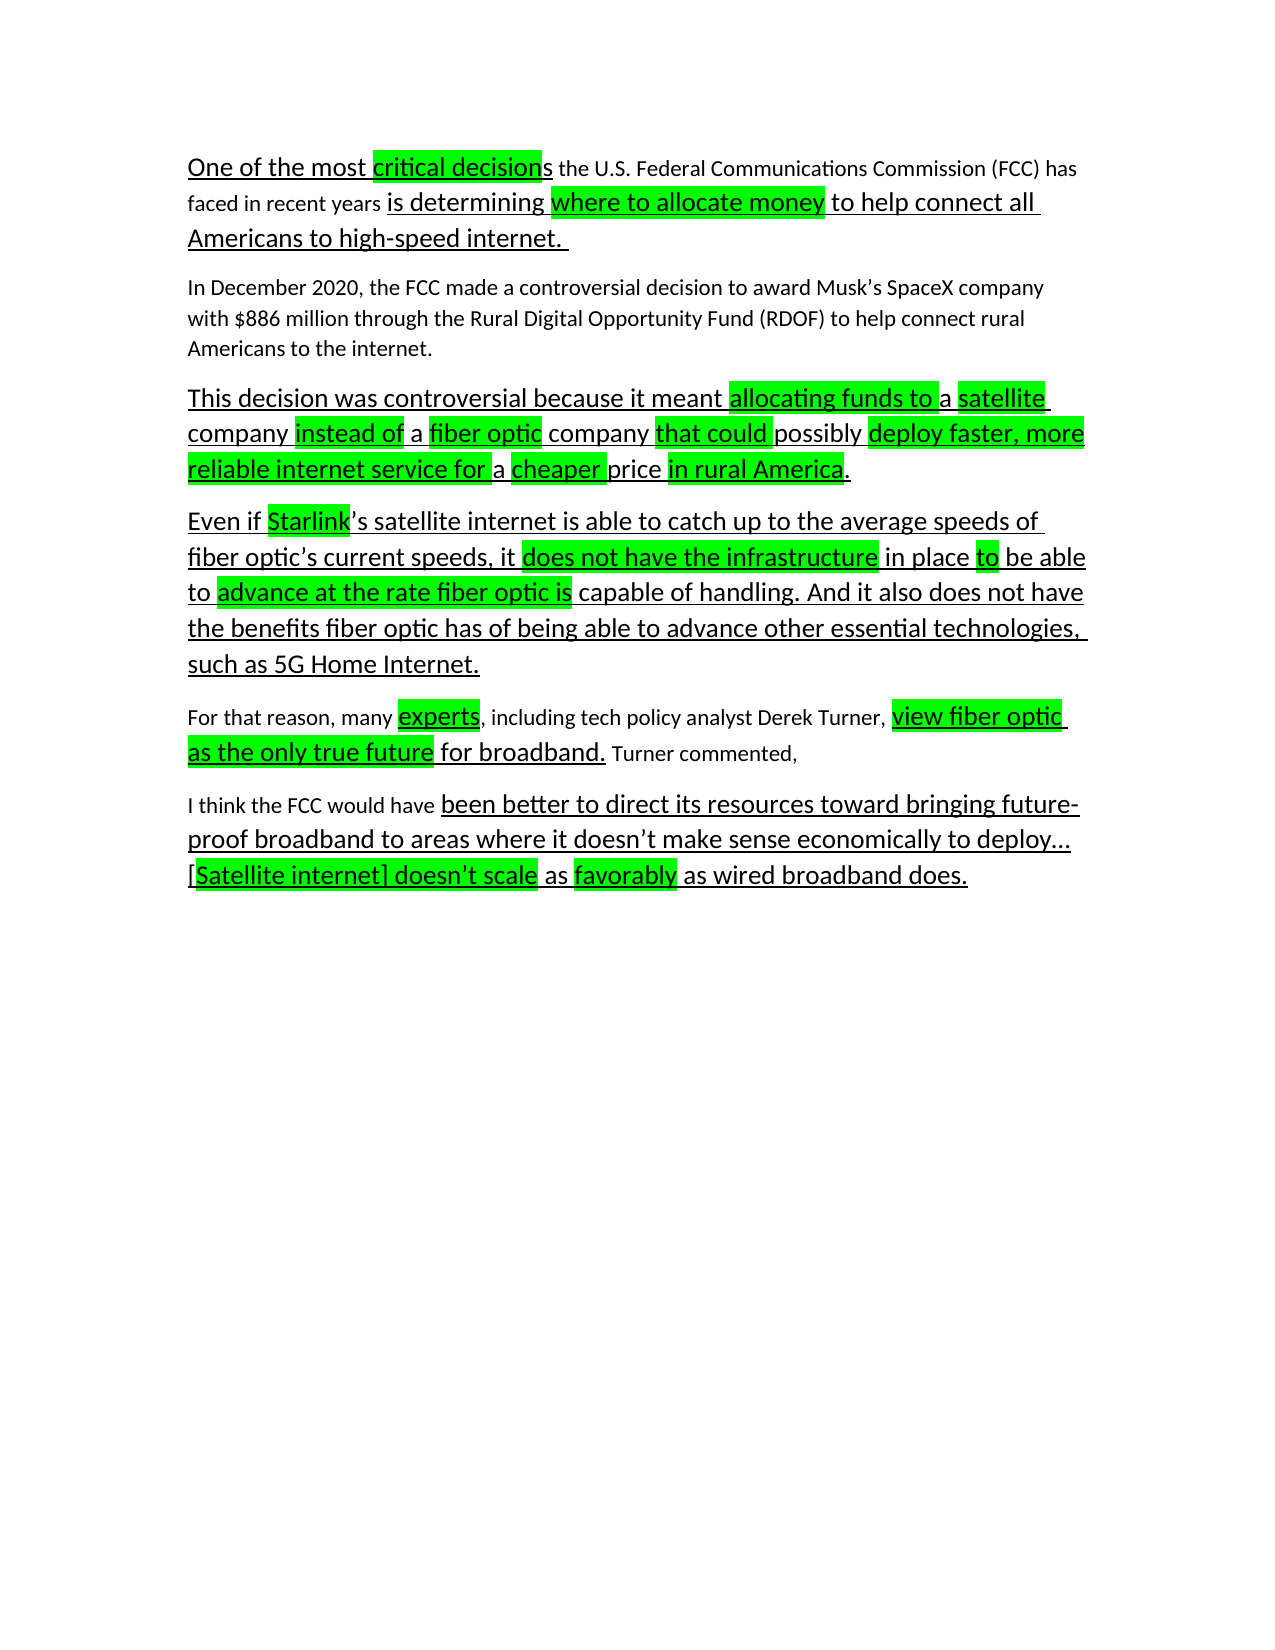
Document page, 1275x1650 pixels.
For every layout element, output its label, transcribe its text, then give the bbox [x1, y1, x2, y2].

text Even if Starlink’s satellite internet is able to catch up to the average speeds of fiber optic’s current speeds, it does not have the infrastructure in place to be able to advance at the rate fiber optic is capable of handling. And it also does not have the benefits fiber optic has of being able to advance other essential technologies, such as 5G Home Internet. [187, 504, 1087, 639]
text One of the most critical decisions the U.S. Federal Communications Commission (FCC) has faced in recent years is determining where to allocate money to help connect all Americans to high-speed internet. [187, 150, 1087, 254]
text This decision was controversial because it meant allocating funds to a satellite company instead of a fiber optic company that could possibly deploy faster, more reliable internet service for a cheaper price in rural America. [187, 381, 1087, 485]
text Even if Starlink’s satellite internet is able to catch up to the average speeds of fiber optic’s current speeds, it does not have the infrastructure in place to be able to advance at the rate fiber optic is capable of handling. And it also does not have the benefits fiber optic has of being able to advance other essential technologies, such as 5G Home Internet. [187, 640, 1087, 680]
text I think the FCC would have been better to direct its resources toward bringing future-proof broadband to areas where it doesn’t make sense economically to deploy…[Satellite internet] doesn’t scale as favorably as wired broadband does. [187, 787, 1087, 891]
text In December 2020, the FCC made a controversial decision to award Musk’s SpaceX company with $886 million through the Rural Digital Opportunity Fund (RDOF) to help connect rural Americans to the internet. [187, 273, 1087, 362]
text For that reason, many experts, including tech policy analyst Derek Turner, view fiber optic as the only true future for broadband. Turner commented, [187, 699, 1087, 768]
